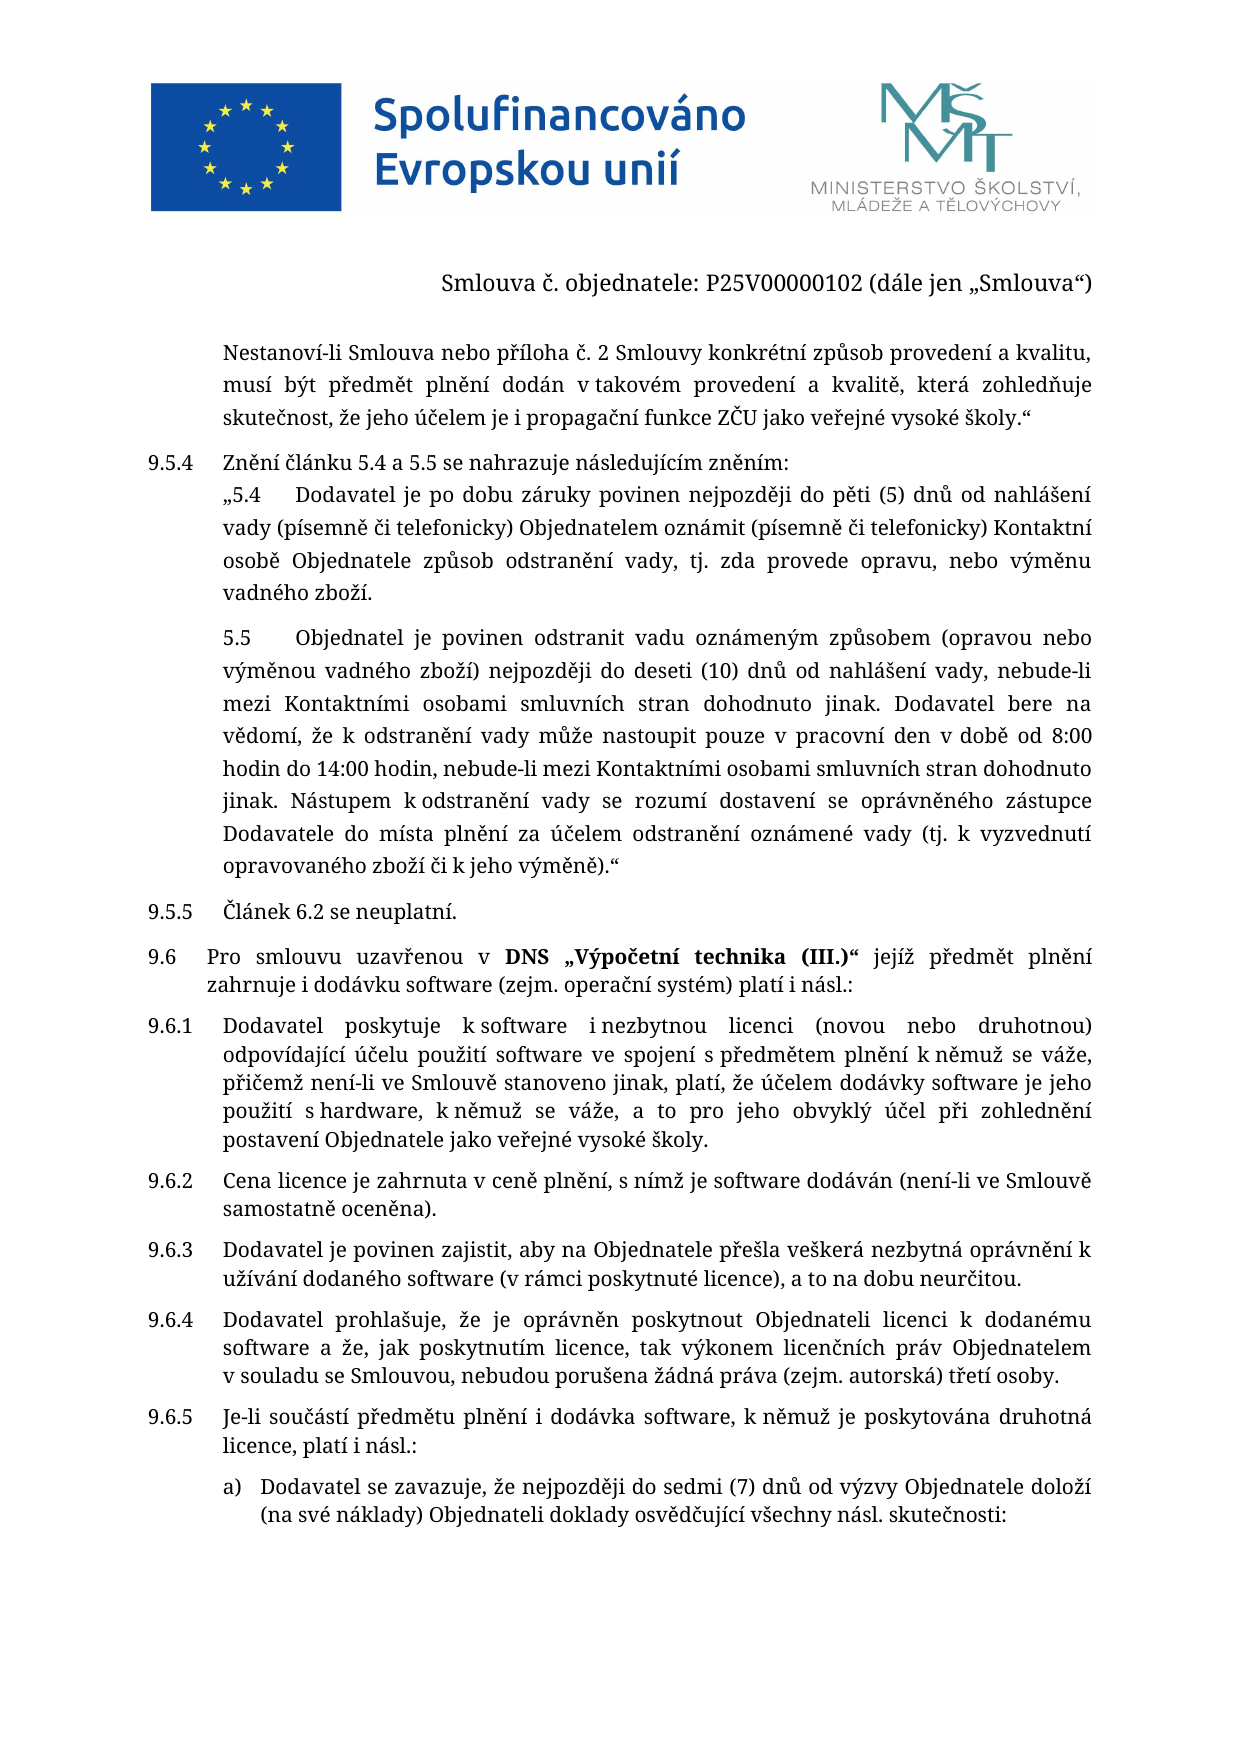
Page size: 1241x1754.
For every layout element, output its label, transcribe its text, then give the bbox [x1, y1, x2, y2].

list Znění článku 5.4 a 5.5 se nahrazuje následujícím zněním: [148, 448, 1093, 476]
list Dodavatel poskytuje k software i nezbytnou licenci (novou nebo druhotnou) odpovídající účelu použití software ve spojení s předmětem plnění k němuž se váže, přičemž není-li ve Smlouvě stanoveno jinak, platí, že účelem dodávky software je jeho použití s hardware, k němuž se váže, a to pro jeho obvyklý účel při zohlednění postavení Objednatele jako veřejné vysoké školy. [148, 1011, 1093, 1153]
list Dodavatel je povinen zajistit, aby na Objednatele přešla veškerá nezbytná oprávnění k užívání dodaného software (v rámci poskytnuté licence), a to na dobu neurčitou. [148, 1235, 1093, 1292]
list Článek 6.2 se neuplatní. [148, 897, 1093, 925]
list Pro smlouvu uzavřenou v DNS „Výpočetní technika (III.)“ jejíž předmět plnění zahrnuje i dodávku software (zejm. operační systém) platí i násl.: [148, 942, 1093, 999]
list Je-li součástí předmětu plnění i dodávka software, k němuž je poskytována druhotná licence, platí i násl.: [148, 1402, 1093, 1459]
list Dodavatel prohlašuje, že je oprávněn poskytnout Objednateli licenci k dodanému software a že, jak poskytnutím licence, tak výkonem licenčních práv Objednatelem v souladu se Smlouvou, nebudou porušena žádná práva (zejm. autorská) třetí osoby. [148, 1305, 1093, 1390]
list „5.4 Dodavatel je po dobu záruky povinen nejpozději do pěti (5) dnů od nahlášení vady (písemně či telefonicky) Objednatelem oznámit (písemně či telefonicky) Kontaktní osobě Objednatele způsob odstranění vady, tj. zda provede opravu, nebo výměnu vadného zboží. [223, 481, 1093, 607]
picture [147, 80, 1093, 215]
list 5.5 Objednatel je povinen odstranit vadu oznámeným způsobem (opravou nebo výměnou vadného zboží) nejpozději do deseti (10) dnů od nahlášení vady, nebude-li mezi Kontaktními osobami smluvních stran dohodnuto jinak. Dodavatel bere na vědomí, že k odstranění vady může nastoupit pouze v pracovní den v době od 8:00 hodin do 14:00 hodin, nebude-li mezi Kontaktními osobami smluvních stran dohodnuto jinak. Nástupem k odstranění vady se rozumí dostavení se oprávněného zástupce Dodavatele do místa plnění za účelem odstranění oznámené vady (tj. k vyzvednutí opravovaného zboží či k jeho výměně).“ [223, 623, 1093, 880]
list Dodavatel se zavazuje, že nejpozději do sedmi (7) dnů od výzvy Objednatele doloží (na své náklady) Objednateli doklady osvědčující všechny násl. skutečnosti: [223, 1472, 1093, 1529]
list Cena licence je zahrnuta v ceně plnění, s nímž je software dodáván (není-li ve Smlouvě samostatně oceněna). [148, 1166, 1093, 1223]
